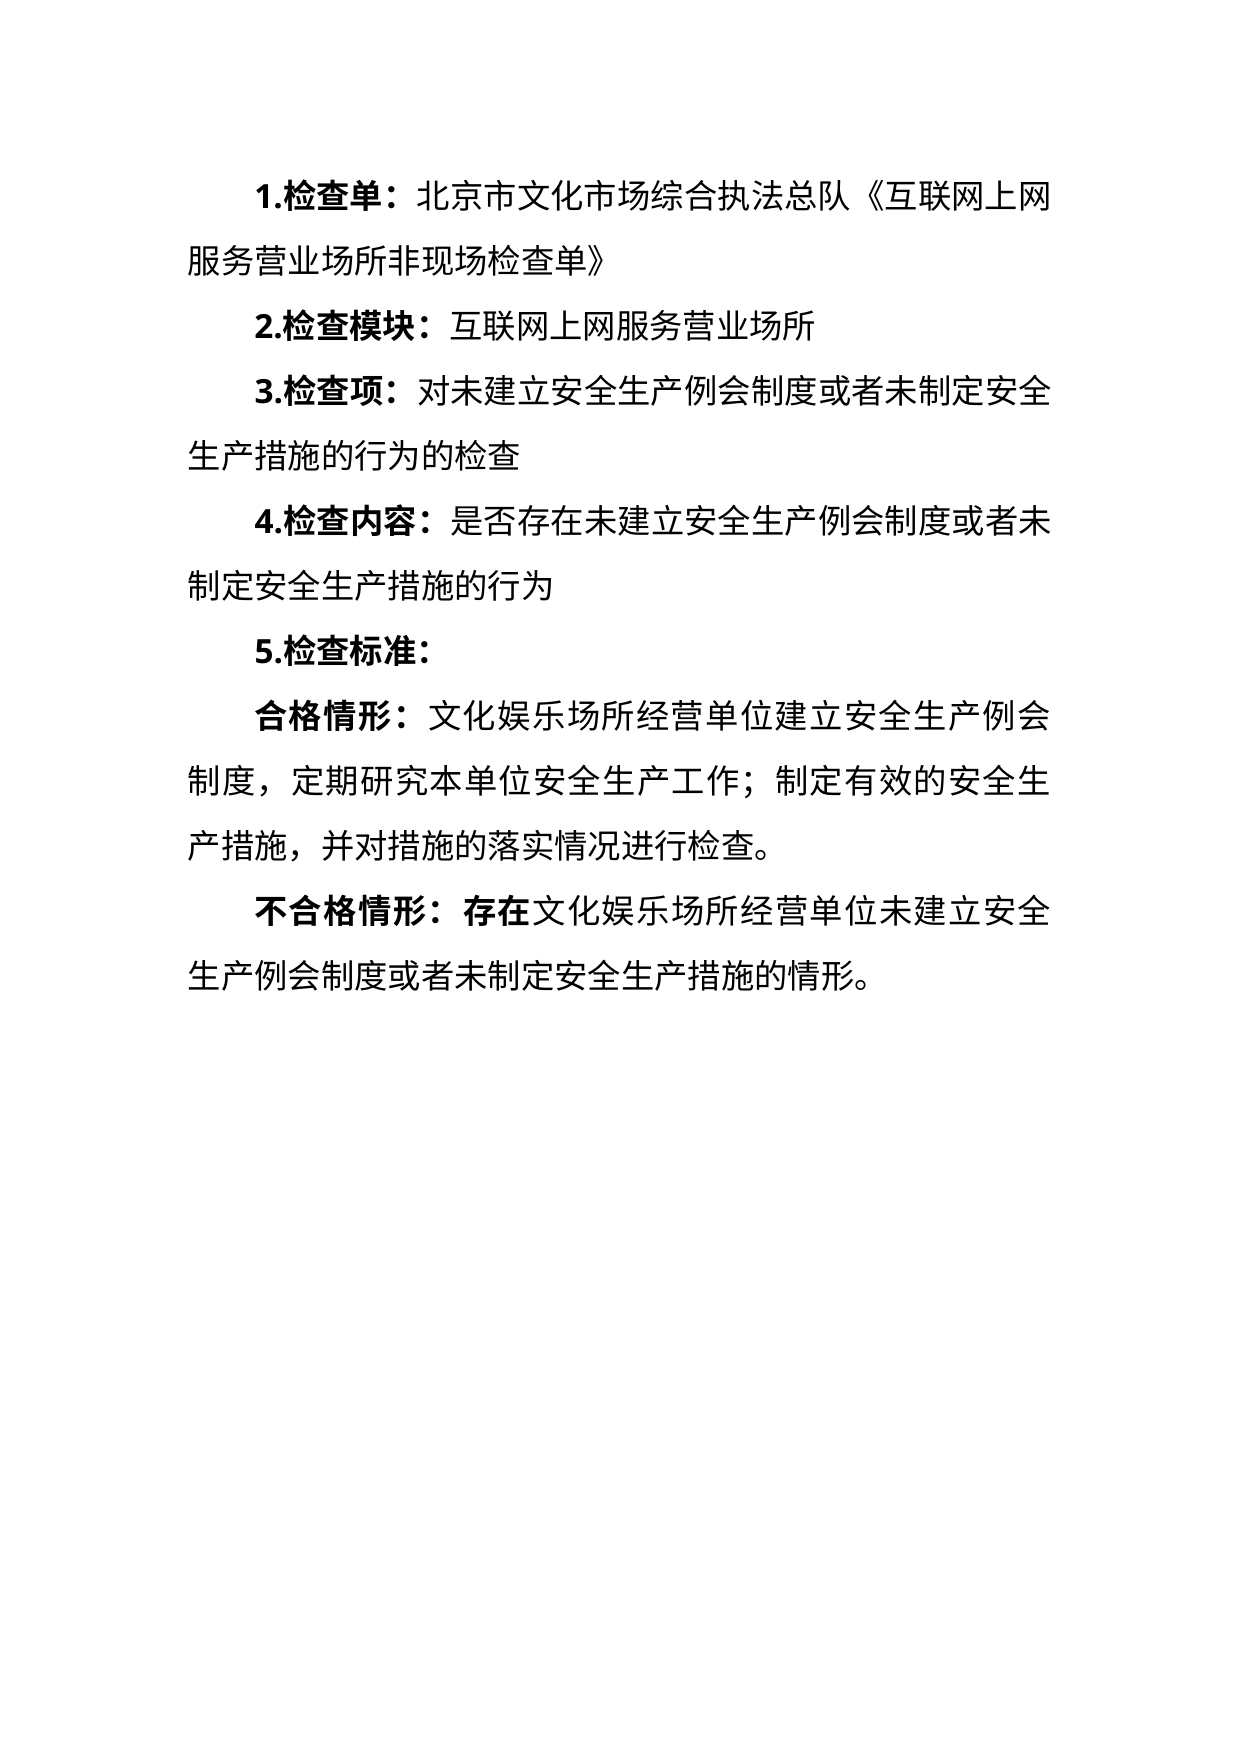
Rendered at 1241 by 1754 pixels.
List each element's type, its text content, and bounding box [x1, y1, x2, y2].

text 合格情形：文化娱乐场所经营单位建立安全生产例会制度，定期研究本单位安全生产工作；制定有效的安全生产措施，并对措施的落实情况进行检查。 [187, 682, 1053, 877]
text 2.检查模块：互联网上网服务营业场所 [187, 292, 1053, 357]
text 不合格情形：存在文化娱乐场所经营单位未建立安全生产例会制度或者未制定安全生产措施的情形。 [187, 877, 1053, 1007]
text 3.检查项：对未建立安全生产例会制度或者未制定安全生产措施的行为的检查 [187, 357, 1053, 487]
text 5.检查标准： [187, 617, 1053, 682]
text 1.检查单：北京市文化市场综合执法总队《互联网上网服务营业场所非现场检查单》 [187, 162, 1053, 292]
text 4.检查内容：是否存在未建立安全生产例会制度或者未制定安全生产措施的行为 [187, 487, 1053, 617]
